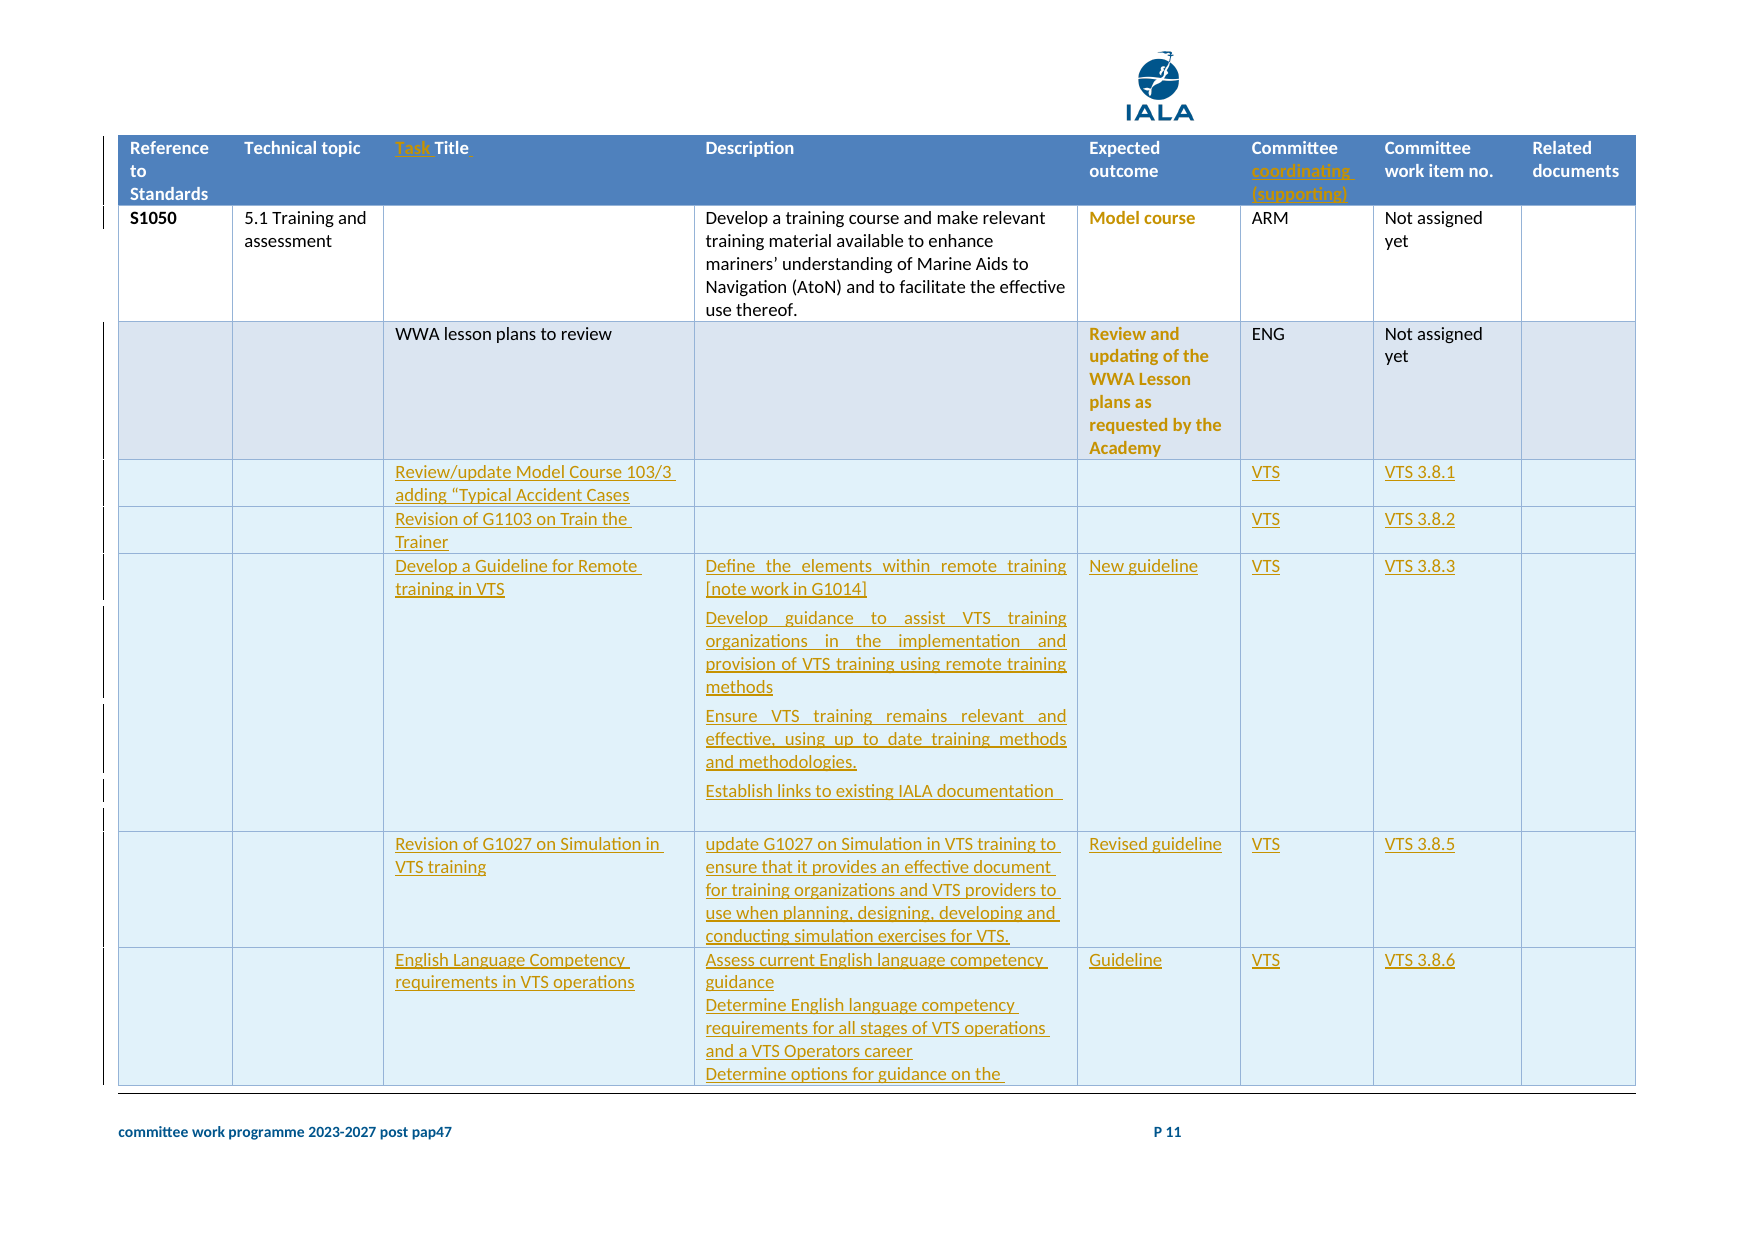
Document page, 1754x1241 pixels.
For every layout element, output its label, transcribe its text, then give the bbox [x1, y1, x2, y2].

table_cell WWA lesson plans to review [384, 322, 694, 459]
table_cell ENG [1241, 322, 1373, 459]
table_cell Review and updating of the WWA Lesson plans as requested by the Academy [1078, 322, 1240, 459]
table_cell ARM [1241, 206, 1373, 321]
table_cell S1050 [119, 206, 232, 321]
table_cell [119, 322, 232, 459]
table_cell [1522, 206, 1635, 321]
table_cell [1522, 322, 1635, 459]
table_cell [233, 322, 383, 459]
table_cell Model course [1078, 206, 1240, 321]
table_header Technical topic [233, 136, 383, 205]
table_cell [384, 206, 694, 321]
table_cell Develop a training course and make relevant training material available to enhance mariners’ understanding of Marine Aids to Navigation (AtoN) and to facilitate the effective use thereof. [695, 206, 1077, 321]
picture [1111, 43, 1206, 135]
table_cell Not assigned yet [1374, 322, 1521, 459]
table_header Committee work item no. [1374, 136, 1521, 205]
table_cell [695, 322, 1077, 459]
table_header Expected outcome [1078, 136, 1240, 205]
table_header Reference to Standards [119, 136, 232, 205]
table_cell 5.1 Training and assessment [233, 206, 383, 321]
table_header Description [695, 136, 1077, 205]
table_header Related documents [1522, 136, 1635, 205]
table_header Title [384, 136, 694, 205]
table_header Committee [1241, 136, 1373, 205]
table_cell Not assigned yet [1374, 206, 1521, 321]
